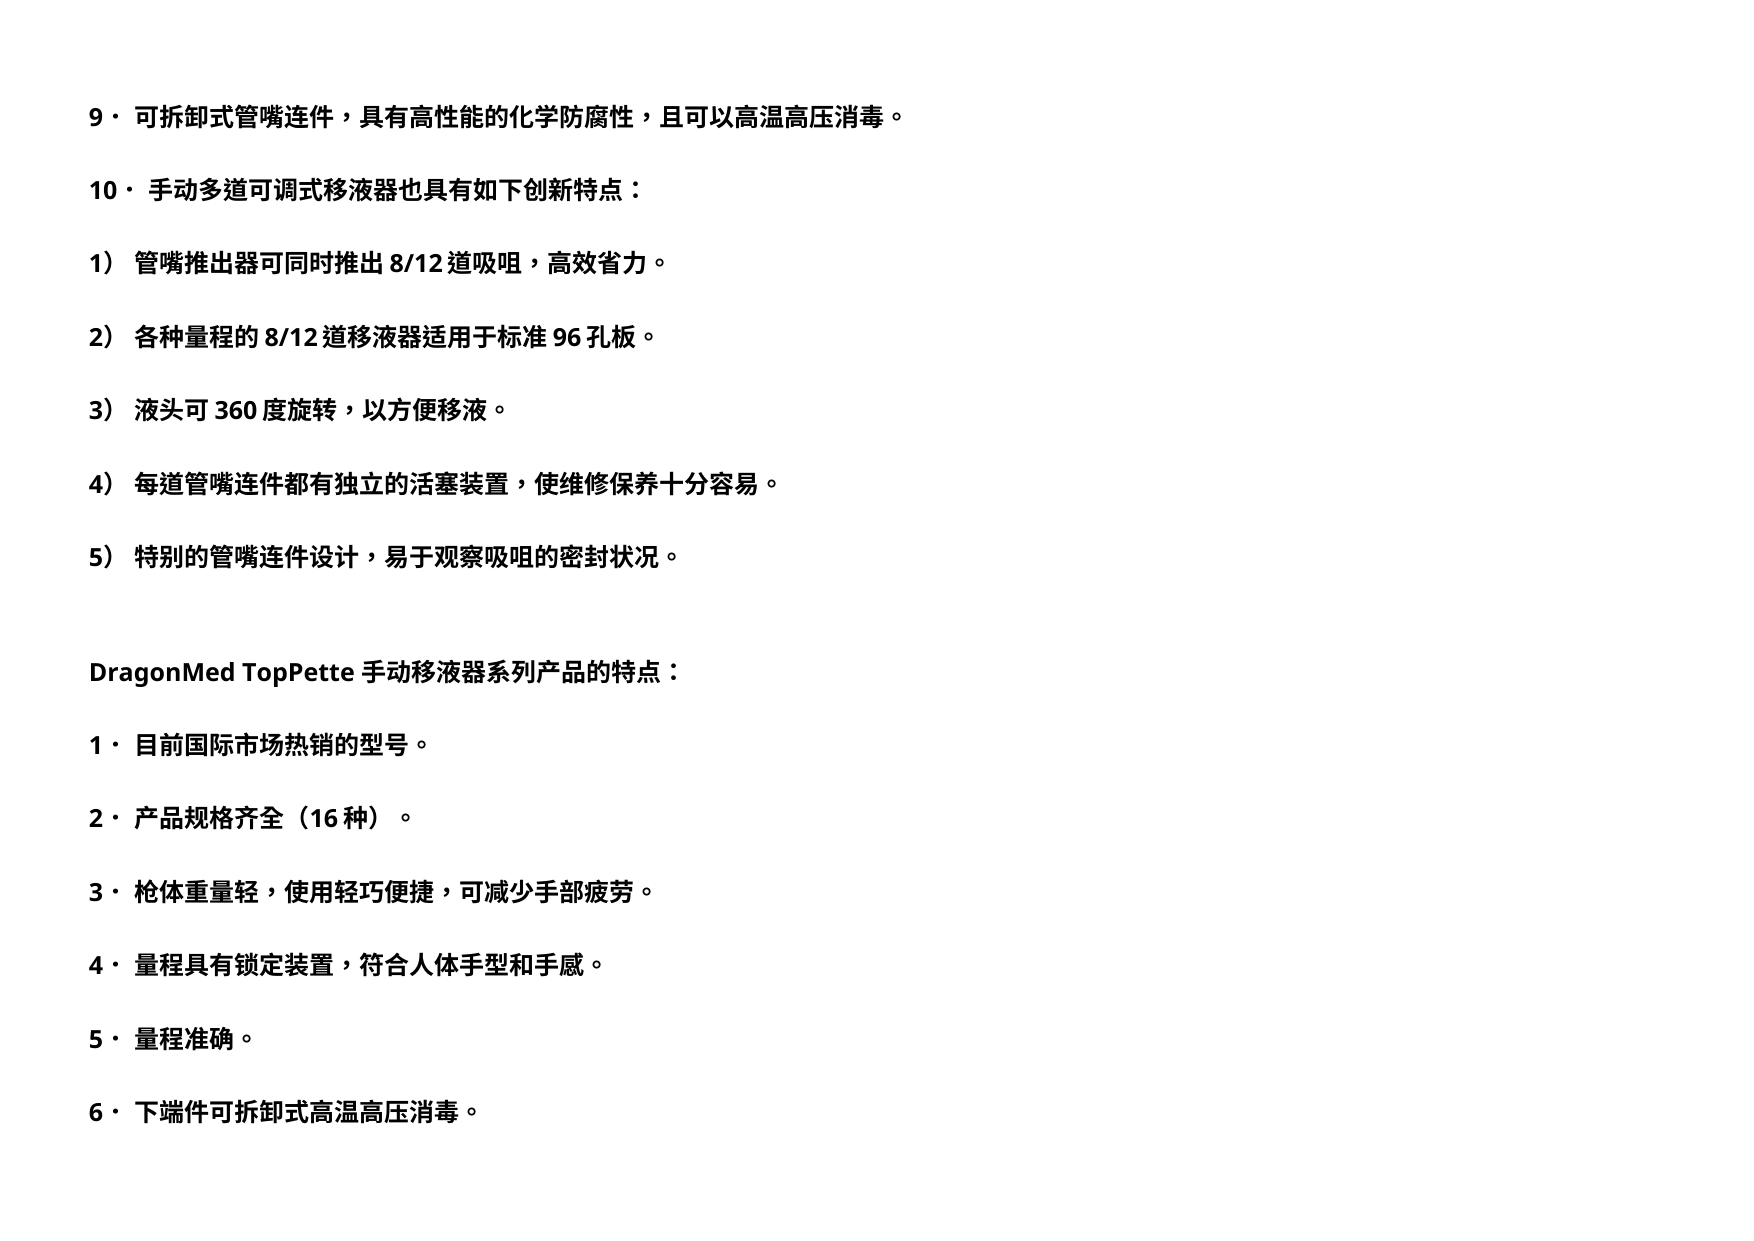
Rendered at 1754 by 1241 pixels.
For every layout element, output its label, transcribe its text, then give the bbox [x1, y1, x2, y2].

text DragonMed TopPette 手动移液器系列产品的特点： [89, 639, 1665, 704]
text 1） 管嘴推出器可同时推出8/12道吸咀，高效省力。 [89, 231, 1665, 296]
text 6． 下端件可拆卸式高温高压消毒。 [89, 1079, 1665, 1144]
text 3． 枪体重量轻，使用轻巧便捷，可减少手部疲劳。 [89, 859, 1665, 924]
text 5） 特别的管嘴连件设计，易于观察吸咀的密封状况。 [89, 524, 1665, 589]
text 9． 可拆卸式管嘴连件，具有高性能的化学防腐性，且可以高温高压消毒。 [89, 84, 1665, 149]
text 4） 每道管嘴连件都有独立的活塞装置，使维修保养十分容易。 [89, 451, 1665, 516]
text 5． 量程准确。 [89, 1006, 1665, 1071]
text 10． 手动多道可调式移液器也具有如下创新特点： [89, 157, 1665, 222]
text 1． 目前国际市场热销的型号。 [89, 712, 1665, 777]
text 2． 产品规格齐全（16种）。 [89, 786, 1665, 851]
text 4． 量程具有锁定装置，符合人体手型和手感。 [89, 933, 1665, 998]
text 2） 各种量程的8/12道移液器适用于标准96孔板。 [89, 304, 1665, 369]
text 3） 液头可360度旋转，以方便移液。 [89, 378, 1665, 443]
